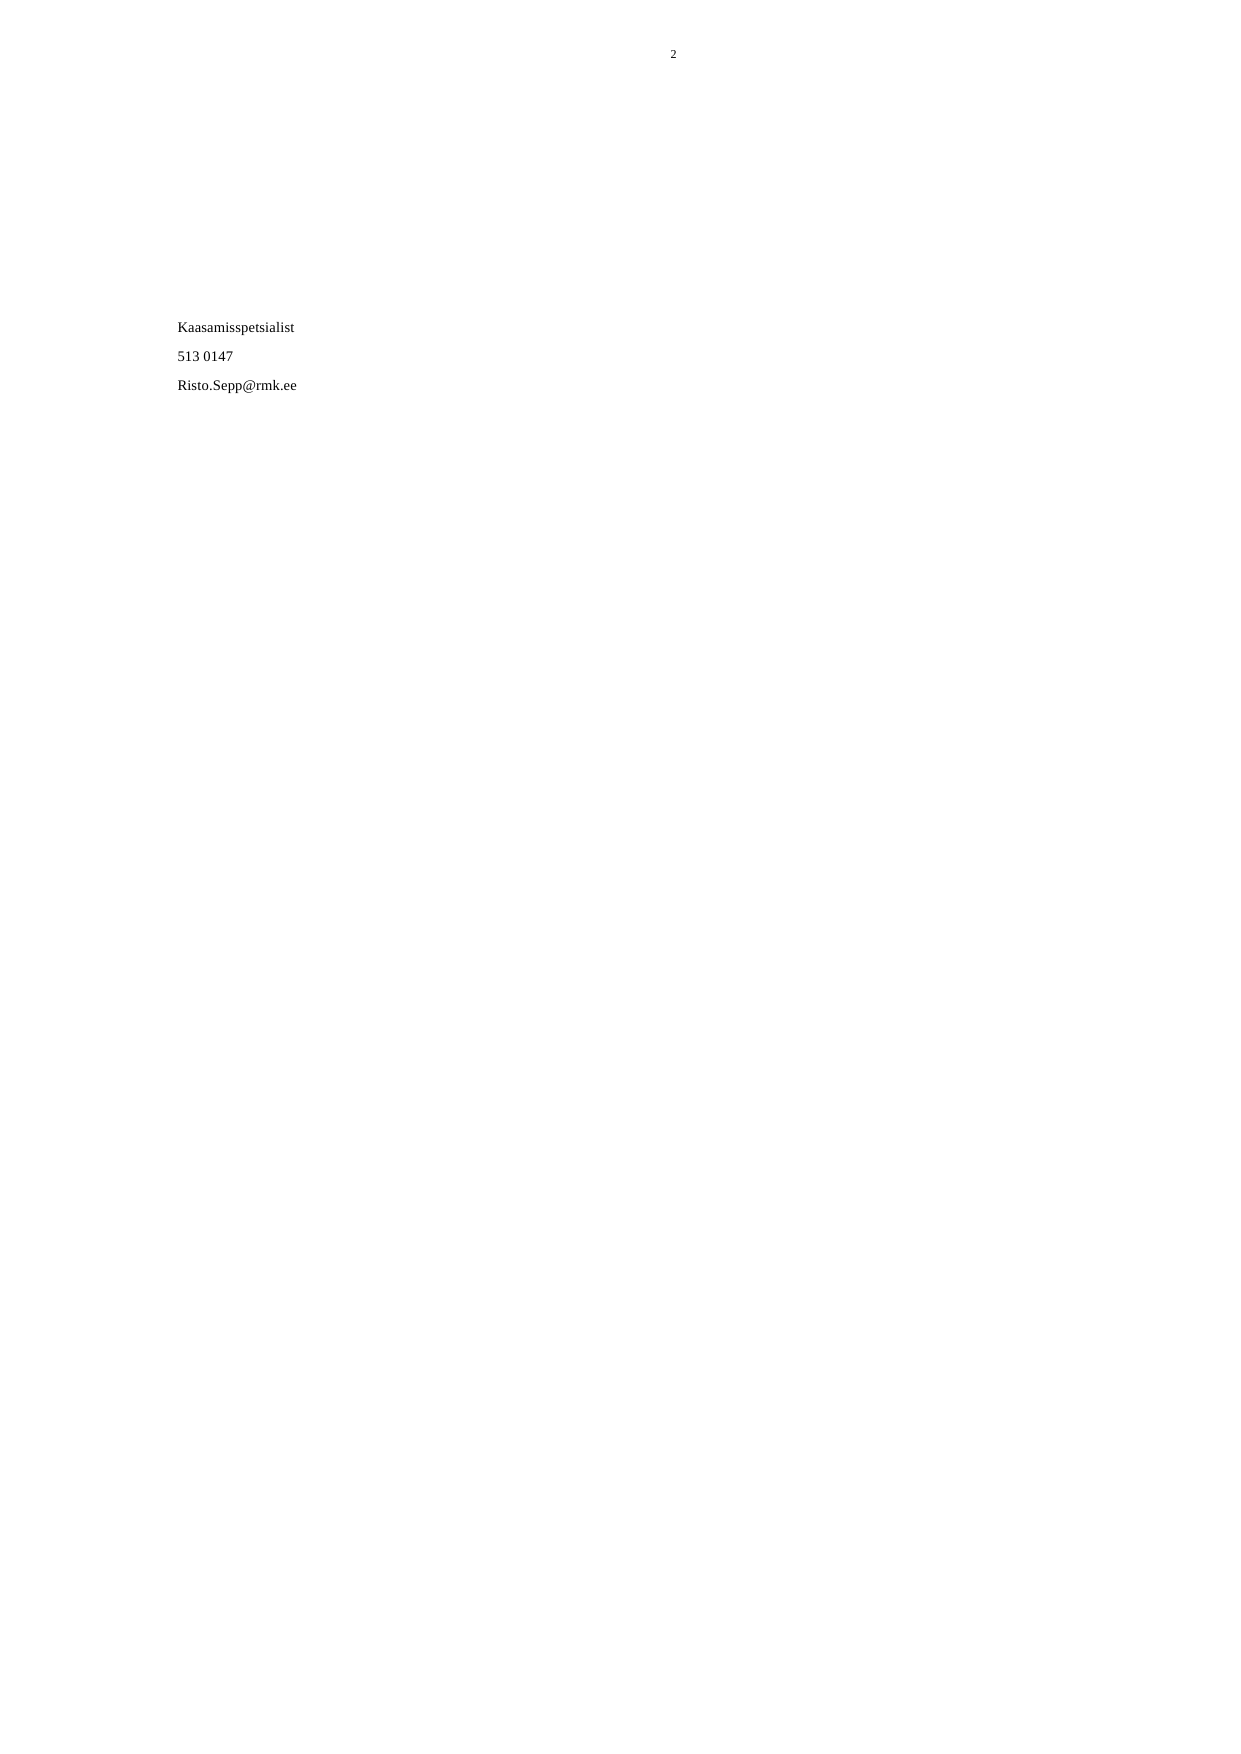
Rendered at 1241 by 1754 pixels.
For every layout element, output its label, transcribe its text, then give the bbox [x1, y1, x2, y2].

text Risto.Sepp@rmk.ee [177, 376, 1169, 405]
text Kaasamisspetsialist [177, 319, 1169, 348]
text 513 0147 [177, 348, 1169, 376]
